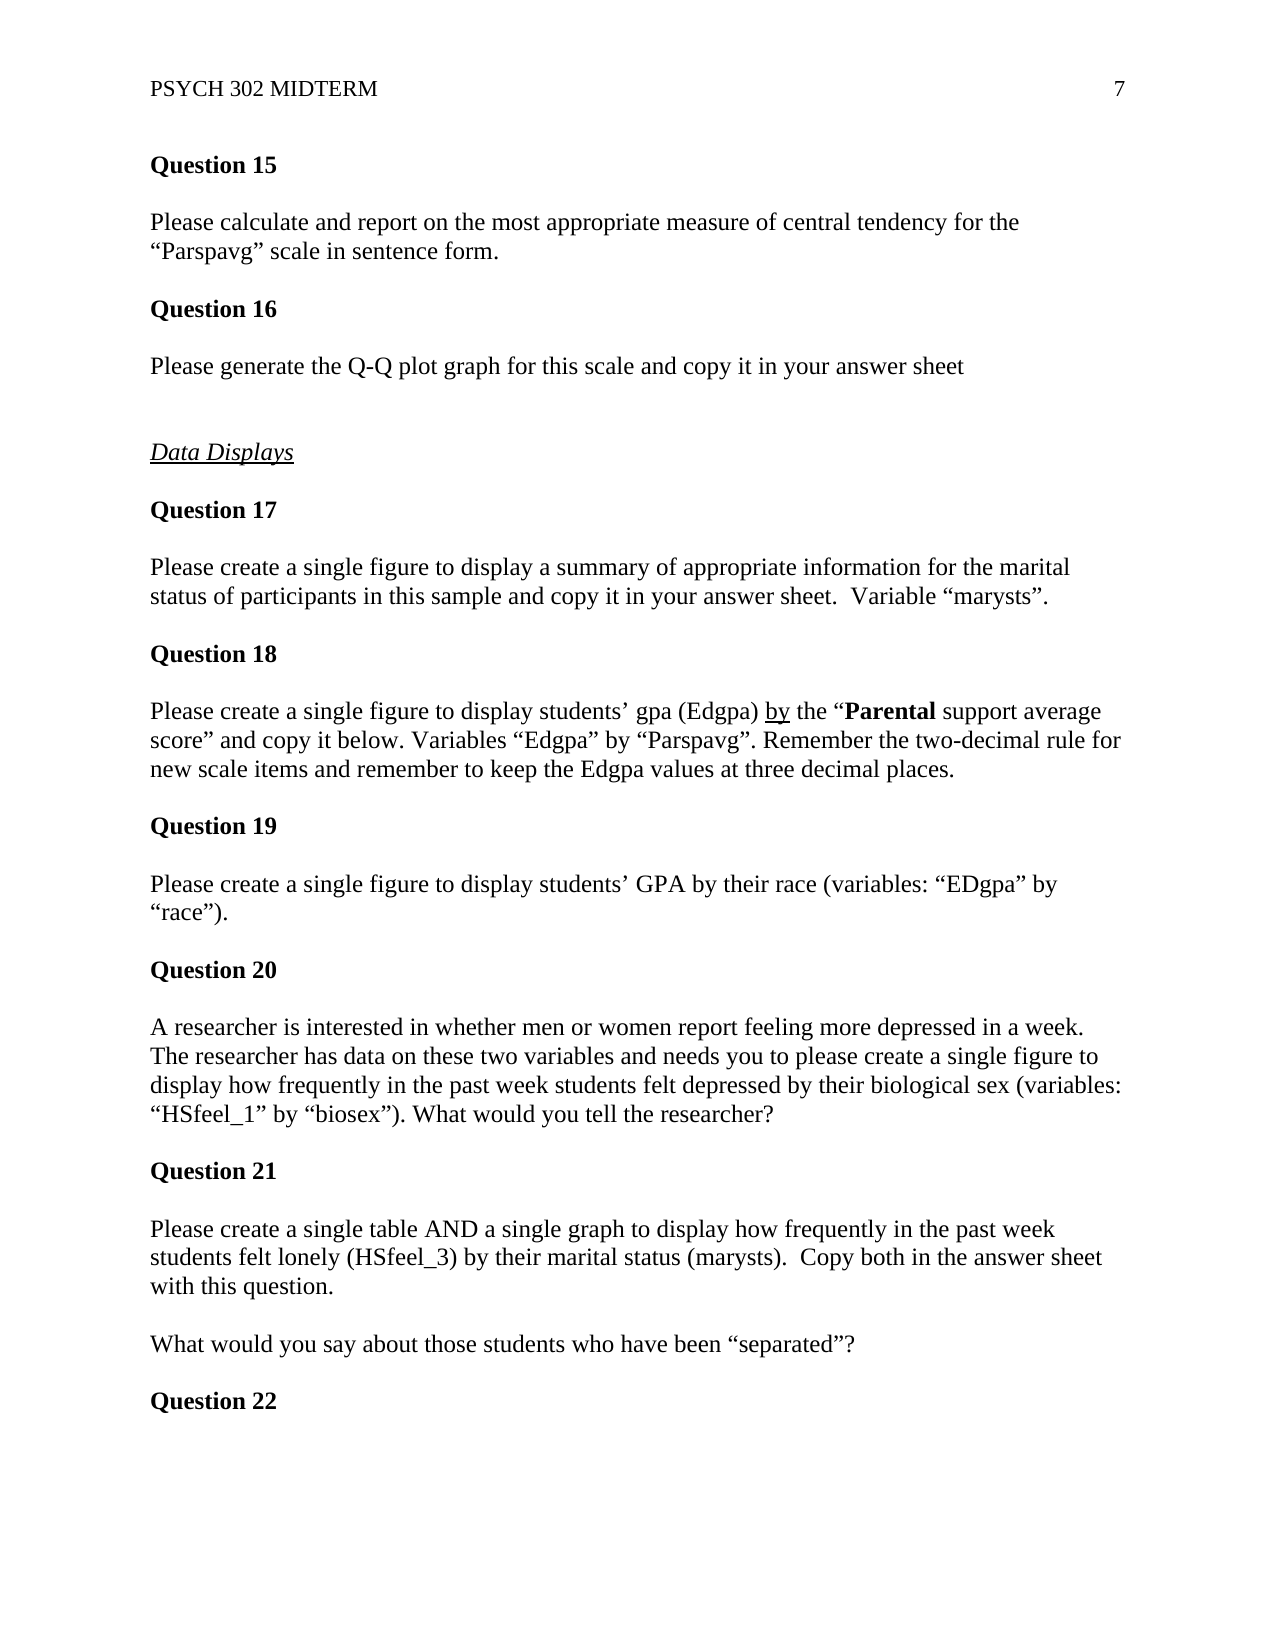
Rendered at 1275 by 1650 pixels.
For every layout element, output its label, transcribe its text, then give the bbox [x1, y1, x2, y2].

text Please create a single figure to display students’ gpa (Edgpa) by the “Parental support average score” and copy it below. Variables “Edgpa” by “Parspavg”. Remember the two-decimal rule for new scale items and remember to keep the Edgpa values at three decimal places. [150, 696, 1125, 782]
text Question 17 [150, 495, 1125, 524]
text Data Displays [150, 437, 1125, 466]
text Question 19 [150, 811, 1125, 840]
text Question 20 [150, 955, 1125, 984]
text A researcher is interested in whether men or women report feeling more depressed in a week. The researcher has data on these two variables and needs you to please create a single figure to display how frequently in the past week students felt depressed by their biological sex (variables: “HSfeel_1” by “biosex”). What would you tell the researcher? [150, 1012, 1125, 1127]
text Question 16 [150, 294, 1125, 322]
text What would you say about those students who have been “separated”? [150, 1329, 1125, 1357]
text Please create a single figure to display a summary of appropriate information for the marital status of participants in this sample and copy it in your answer sheet. Variable “marysts”. [150, 552, 1125, 610]
text Please calculate and report on the most appropriate measure of central tendency for the “Parspavg” scale in sentence form. [150, 207, 1125, 265]
text Please create a single table AND a single graph to display how frequently in the past week students felt lonely (HSfeel_3) by their marital status (marysts). Copy both in the answer sheet with this question. [150, 1214, 1125, 1300]
text Question 21 [150, 1156, 1125, 1185]
text Please create a single figure to display students’ GPA by their race (variables: “EDgpa” by “race”). [150, 869, 1125, 926]
text Question 18 [150, 639, 1125, 667]
text Please generate the Q-Q plot graph for this scale and copy it in your answer sheet [150, 351, 1125, 380]
text Question 15 [150, 150, 1125, 179]
text Question 22 [150, 1386, 1125, 1415]
